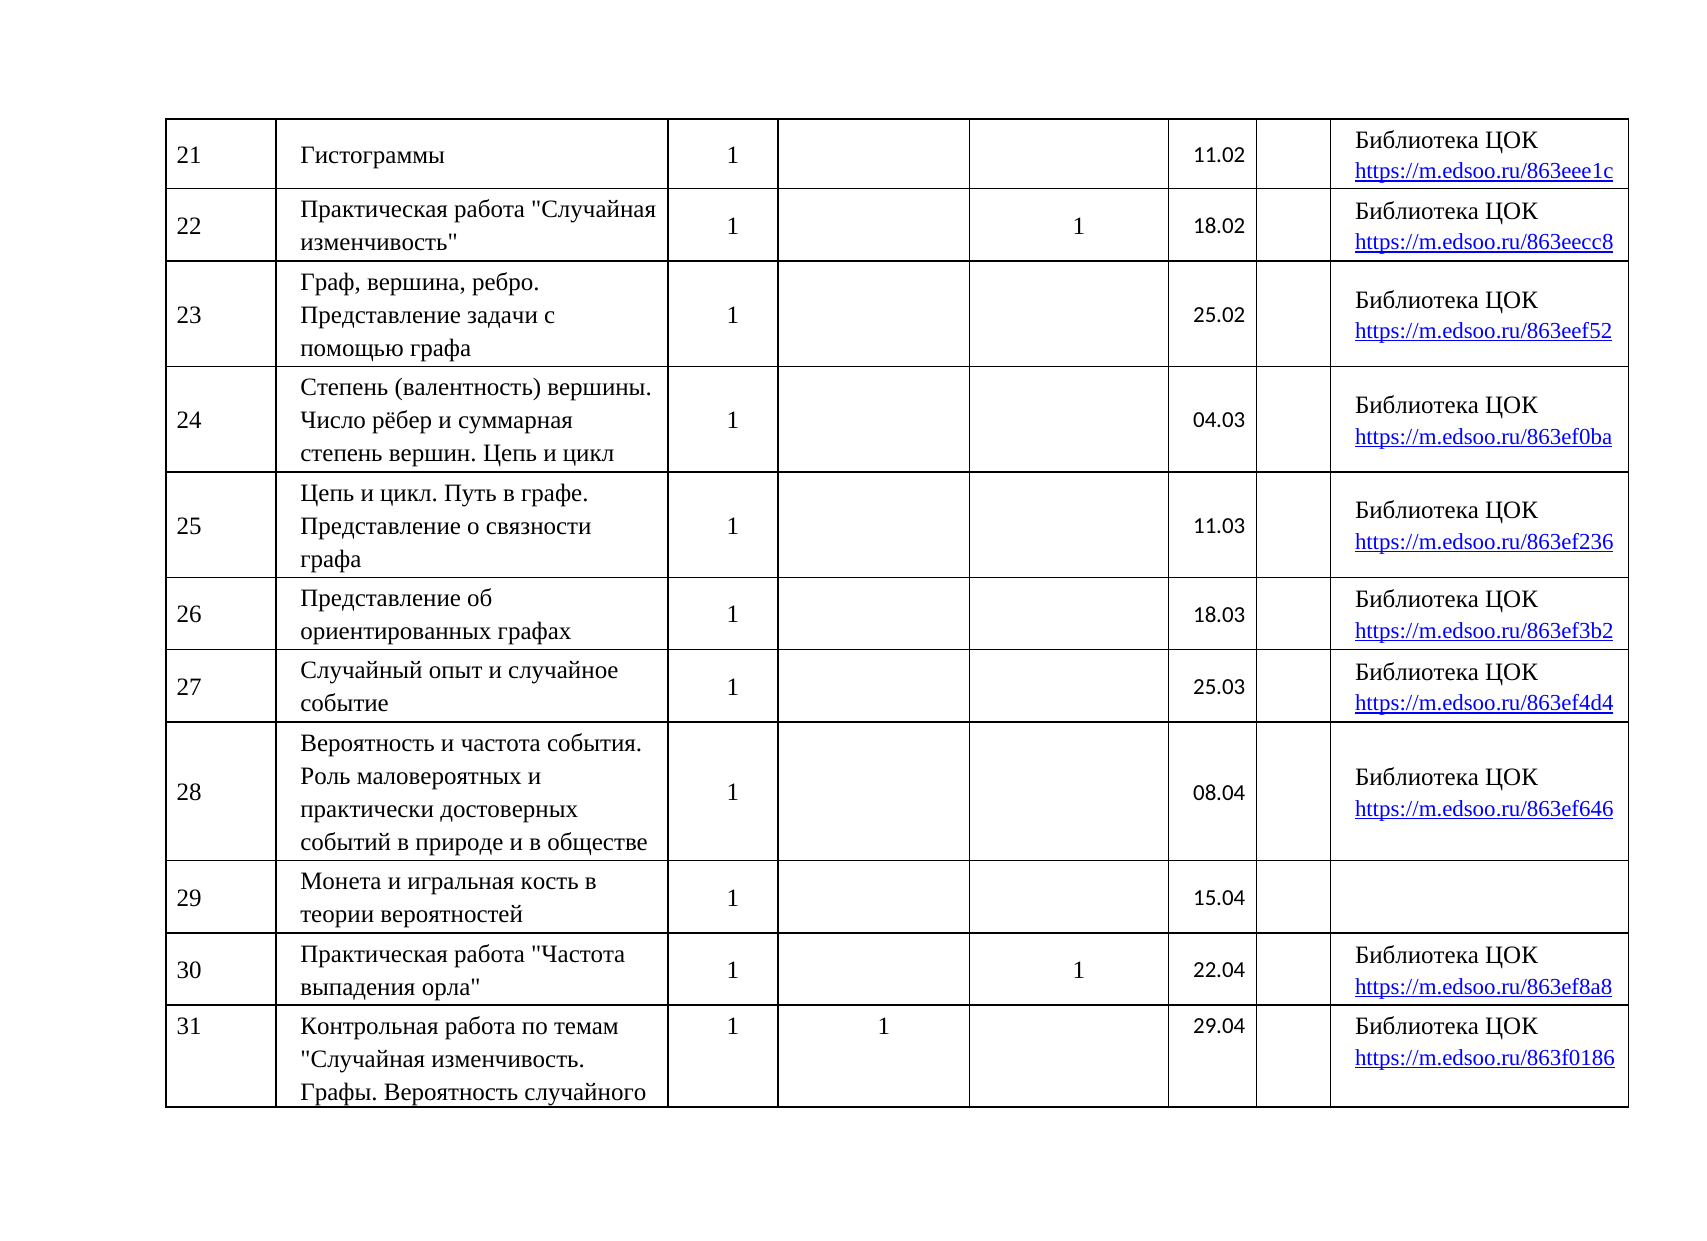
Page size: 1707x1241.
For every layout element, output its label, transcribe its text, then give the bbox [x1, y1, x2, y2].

table_cell [1257, 367, 1330, 471]
table_cell Библиотека ЦОК https://m.edsoo.ru/863eef52 [1331, 262, 1628, 366]
table_cell [1257, 1006, 1330, 1106]
table_cell Библиотека ЦОК https://m.edsoo.ru/863ef8a8 [1331, 934, 1628, 1004]
table_cell 31 [167, 1006, 275, 1106]
table_cell [779, 934, 969, 1004]
table_cell 04.03 [1169, 367, 1256, 471]
table_cell 23 [167, 262, 275, 366]
table_cell [1257, 262, 1330, 366]
table_cell [970, 578, 1168, 649]
table_cell [970, 861, 1168, 932]
table_cell 1 [970, 189, 1168, 260]
table_cell [779, 473, 969, 576]
table_cell Случайный опыт и случайное событие [277, 650, 667, 721]
table_cell [779, 189, 969, 260]
table_cell [1257, 189, 1330, 260]
table_cell [779, 650, 969, 721]
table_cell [1331, 1006, 1628, 1106]
table_cell 1 [669, 120, 777, 188]
table_cell 1 [669, 367, 777, 471]
table_cell 1 [970, 934, 1168, 1004]
table_cell Библиотека ЦОК https://m.edsoo.ru/863eee1c [1331, 120, 1628, 188]
table_cell [1257, 934, 1330, 1004]
table_cell Библиотека ЦОК https://m.edsoo.ru/863ef0ba [1331, 367, 1628, 471]
table_cell 1 [669, 861, 777, 932]
table_cell 18.03 [1169, 578, 1256, 649]
table_cell 1 [669, 189, 777, 260]
table_cell [970, 367, 1168, 471]
table_cell [1257, 578, 1330, 649]
table_cell 26 [167, 578, 275, 649]
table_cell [277, 1006, 667, 1106]
table_cell [1257, 723, 1330, 859]
table_cell Библиотека ЦОК https://m.edsoo.ru/863ef646 [1331, 723, 1628, 859]
table_cell [970, 262, 1168, 366]
table_cell Гистограммы [277, 120, 667, 188]
table_cell 1 [669, 934, 777, 1004]
table_cell [779, 578, 969, 649]
table_cell 24 [167, 367, 275, 471]
table_cell 25 [167, 473, 275, 576]
table_cell [1257, 861, 1330, 932]
table_cell Представление об ориентированных графах [277, 578, 667, 649]
table_cell [1257, 120, 1330, 188]
table_cell [779, 120, 969, 188]
table_cell 21 [167, 120, 275, 188]
table_cell 28 [167, 723, 275, 859]
table_cell 30 [167, 934, 275, 1004]
table_cell 29 [167, 861, 275, 932]
table_cell Практическая работа "Частота выпадения орла" [277, 934, 667, 1004]
table_cell 22 [167, 189, 275, 260]
table_cell [779, 861, 969, 932]
table_cell [1257, 473, 1330, 576]
table_cell Практическая работа "Случайная изменчивость" [277, 189, 667, 260]
table_cell Библиотека ЦОК https://m.edsoo.ru/863eecc8 [1331, 189, 1628, 260]
table_cell 11.02 [1169, 120, 1256, 188]
table_cell [779, 723, 969, 859]
table_cell 15.04 [1169, 861, 1256, 932]
table_cell 29.04 [1169, 1006, 1256, 1106]
table_cell Граф, вершина, ребро. Представление задачи с помощью графа [277, 262, 667, 366]
table_cell 1 [779, 1006, 969, 1106]
table_cell 25.02 [1169, 262, 1256, 366]
table_cell [1257, 650, 1330, 721]
table_cell 1 [669, 578, 777, 649]
table_cell 18.02 [1169, 189, 1256, 260]
table_cell Библиотека ЦОК https://m.edsoo.ru/863ef236 [1331, 473, 1628, 576]
table_cell 22.04 [1169, 934, 1256, 1004]
table_cell [970, 473, 1168, 576]
table_cell Библиотека ЦОК https://m.edsoo.ru/863ef4d4 [1331, 650, 1628, 721]
table_cell Степень (валентность) вершины. Число рёбер и суммарная степень вершин. Цепь и цикл [277, 367, 667, 471]
table_cell [970, 120, 1168, 188]
table_cell 25.03 [1169, 650, 1256, 721]
table_cell Вероятность и частота события. Роль маловероятных и практически достоверных событий в природе и в обществе [277, 723, 667, 859]
table_cell [970, 723, 1168, 859]
table_cell 1 [669, 262, 777, 366]
table_cell 27 [167, 650, 275, 721]
table_cell Библиотека ЦОК https://m.edsoo.ru/863ef3b2 [1331, 578, 1628, 649]
table_cell [779, 367, 969, 471]
table_cell 08.04 [1169, 723, 1256, 859]
table_cell [1331, 861, 1628, 932]
table_cell Цепь и цикл. Путь в графе. Представление о связности графа [277, 473, 667, 576]
table_cell 1 [669, 1006, 777, 1106]
table_cell [970, 650, 1168, 721]
table_cell 1 [669, 473, 777, 576]
table_cell 1 [669, 650, 777, 721]
table_cell Монета и игральная кость в теории вероятностей [277, 861, 667, 932]
table_cell 11.03 [1169, 473, 1256, 576]
table_cell [779, 262, 969, 366]
table_cell [970, 1006, 1168, 1106]
table_cell 1 [669, 723, 777, 859]
